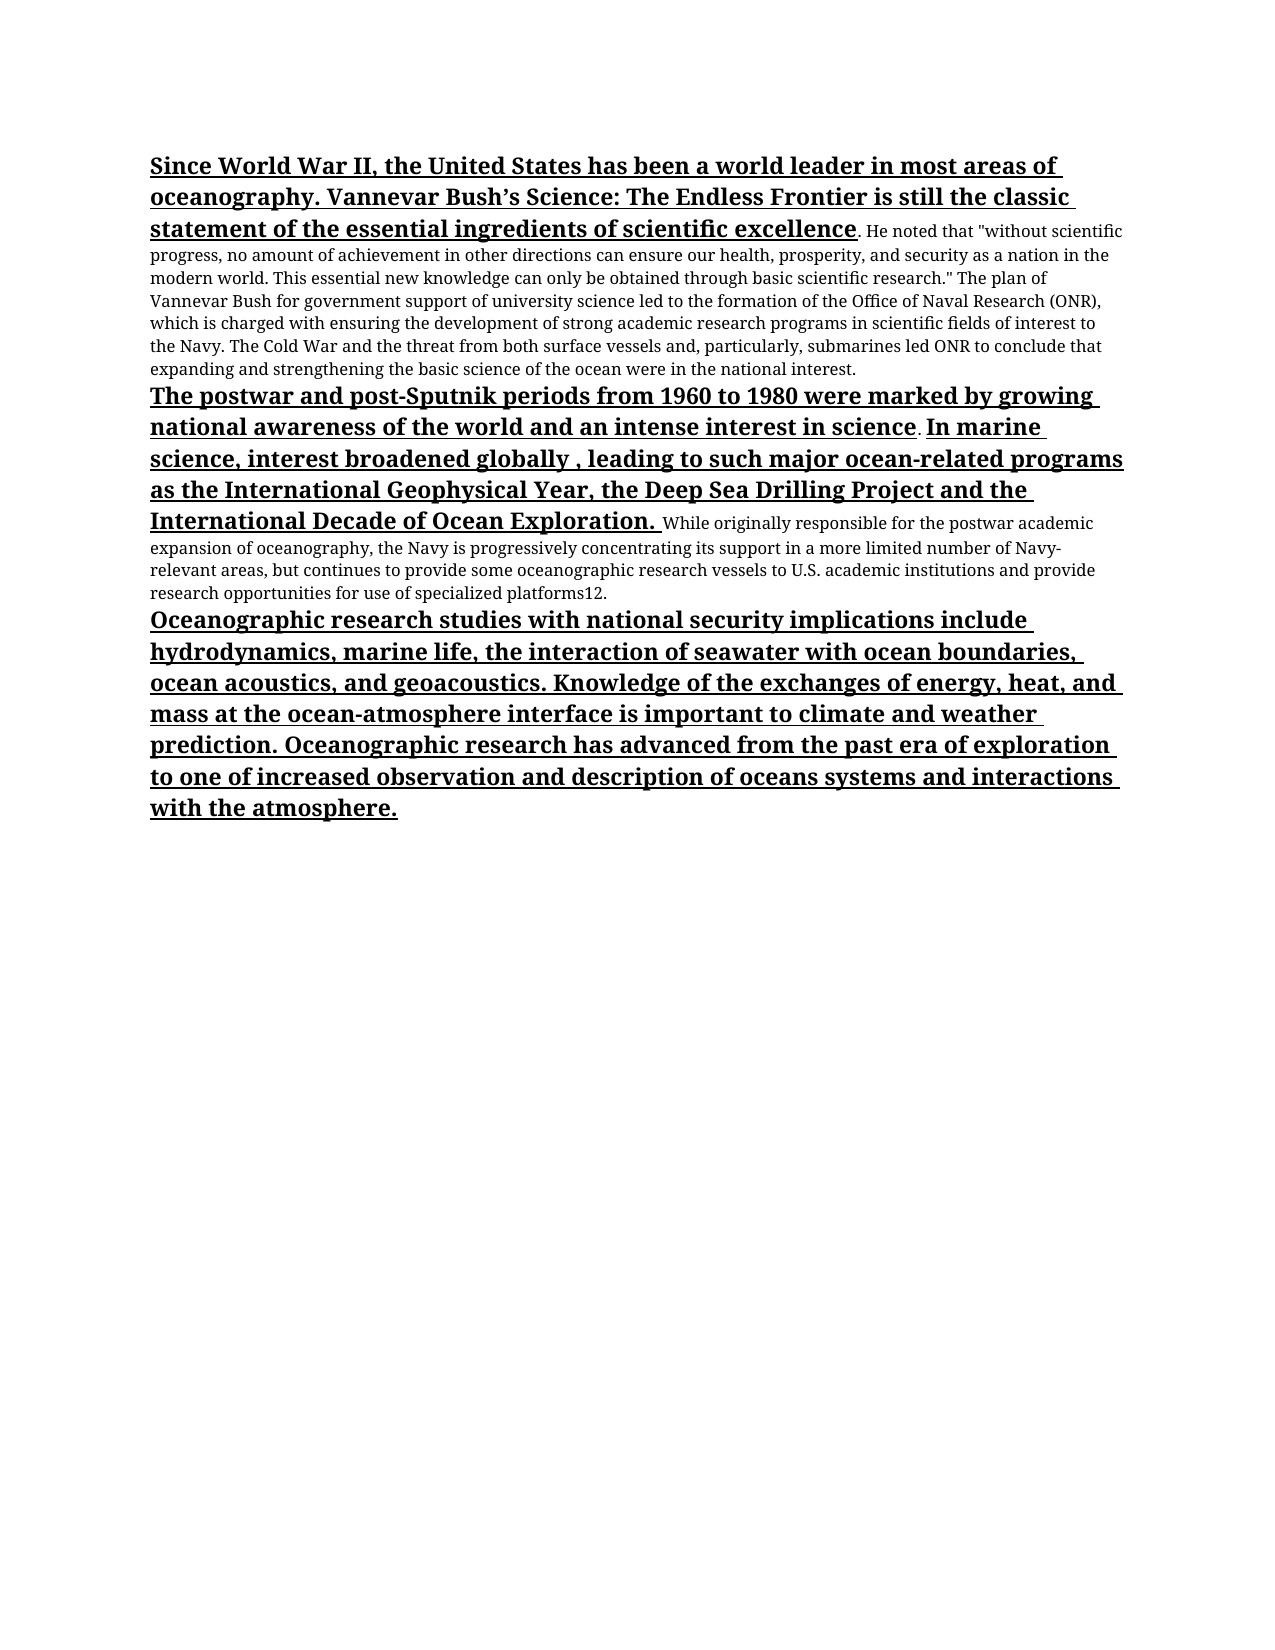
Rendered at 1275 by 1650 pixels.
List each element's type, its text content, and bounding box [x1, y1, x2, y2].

text Oceanographic research studies with national security implications include hydrodynamics, marine life, the interaction of seawater with ocean boundaries, ocean acoustics, and geoacoustics. Knowledge of the exchanges of energy, heat, and mass at the ocean-atmosphere interface is important to climate and weather prediction. Oceanographic research has advanced from the past era of exploration to one of increased observation and description of oceans systems and interactions with the atmosphere. [150, 604, 1125, 823]
text The postwar and post-Sputnik periods from 1960 to 1980 were marked by growing national awareness of the world and an intense interest in science. In marine science, interest broadened globally , leading to such major ocean-related programs as the International Geophysical Year, the Deep Sea Drilling Project and the International Decade of Ocean Exploration. While originally responsible for the postwar academic expansion of oceanography, the Navy is progressively concentrating its support in a more limited number of Navy-relevant areas, but continues to provide some oceanographic research vessels to U.S. academic institutions and provide research opportunities for use of specialized platforms12. [150, 380, 1125, 604]
text Since World War II, the United States has been a world leader in most areas of oceanography. Vannevar Bush’s Science: The Endless Frontier is still the classic statement of the essential ingredients of scientific excellence. He noted that "without scientific progress, no amount of achievement in other directions can ensure our health, prosperity, and security as a nation in the modern world. This essential new knowledge can only be obtained through basic scientific research." The plan of Vannevar Bush for government support of university science led to the formation of the Office of Naval Research (ONR), which is charged with ensuring the development of strong academic research programs in scientific fields of interest to the Navy. The Cold War and the threat from both surface vessels and, particularly, submarines led ONR to conclude that expanding and strengthening the basic science of the ocean were in the national interest. [150, 150, 1125, 380]
